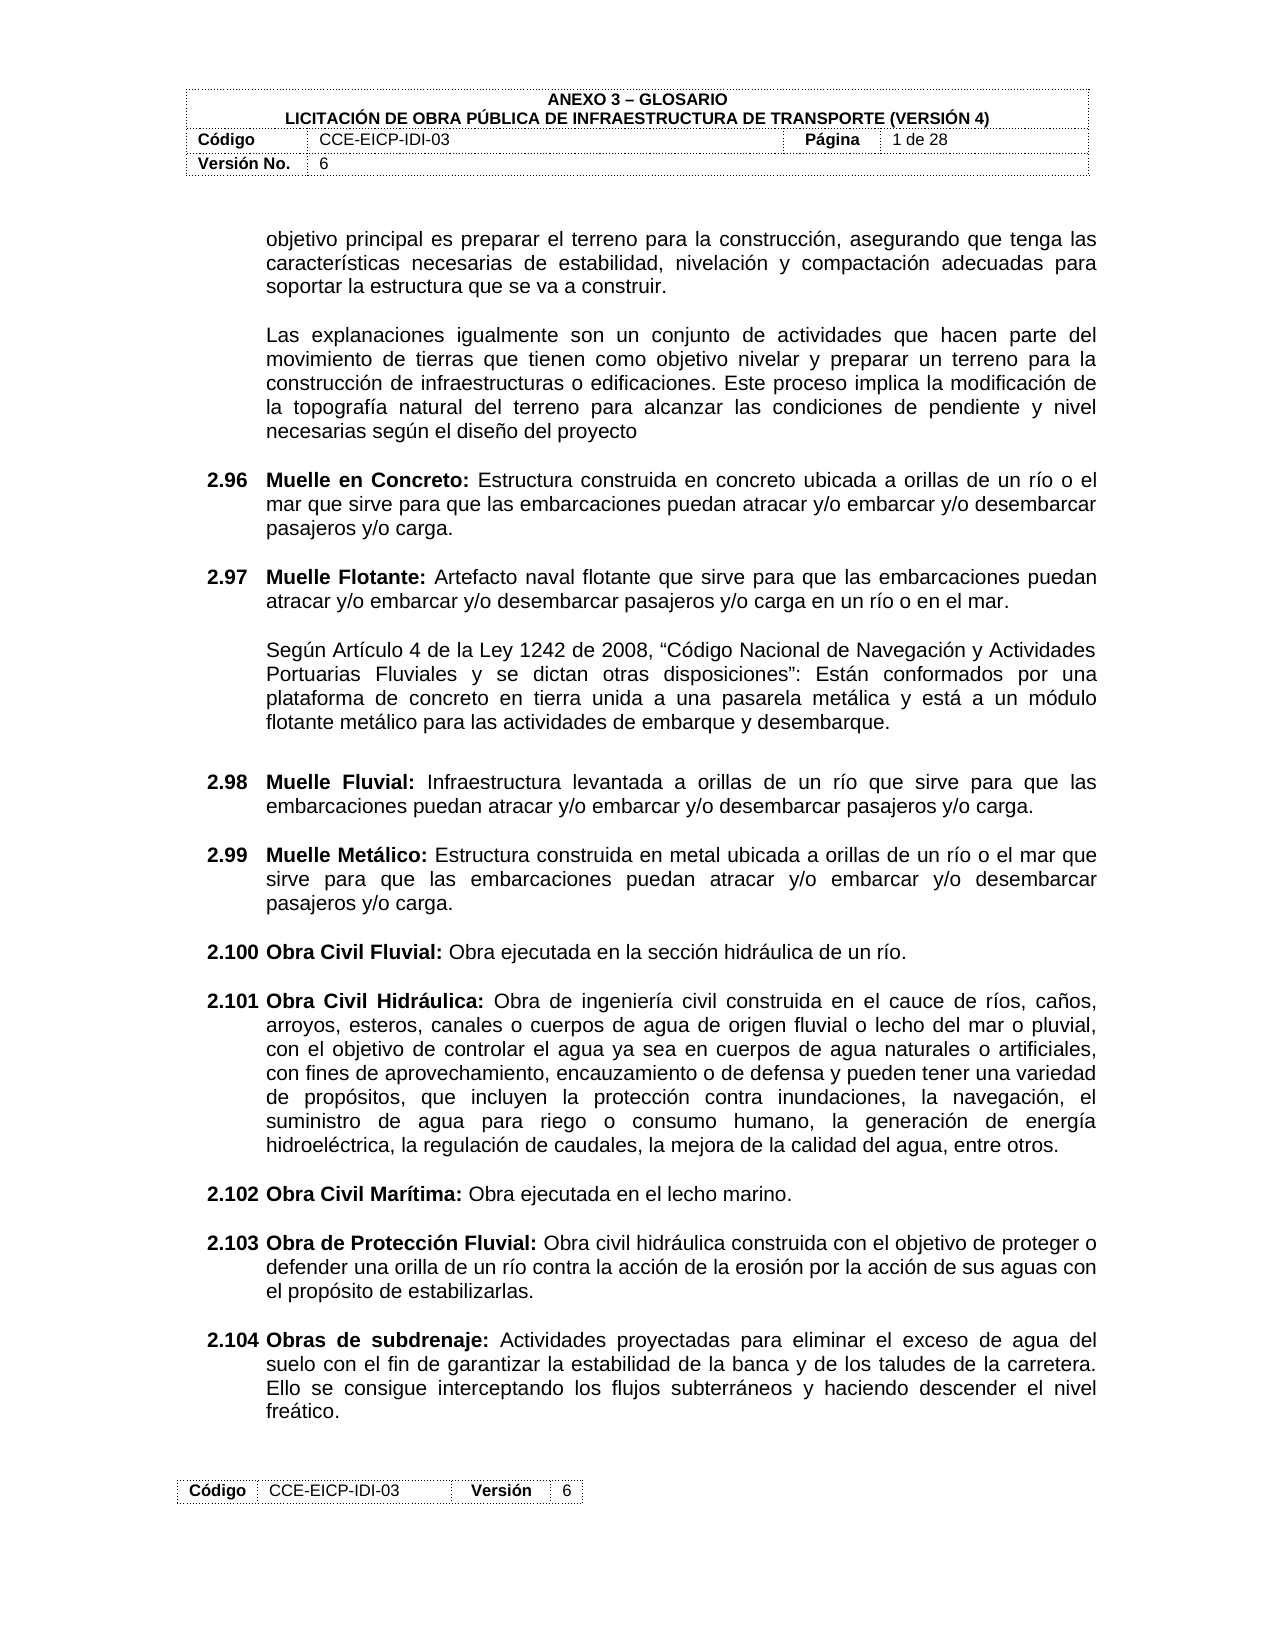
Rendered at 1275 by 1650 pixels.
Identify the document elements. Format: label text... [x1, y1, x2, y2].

list Obras de subdrenaje: Actividades proyectadas para eliminar el exceso de agua del suelo con el fin de garantizar la estabilidad de la banca y de los taludes de la carretera. Ello se consigue interceptando los flujos subterráneos y haciendo descender el nivel freático. [207, 1327, 1098, 1423]
list Obra Civil Hidráulica: Obra de ingeniería civil construida en el cauce de ríos, caños, arroyos, esteros, canales o cuerpos de agua de origen fluvial o lecho del mar o pluvial, con el objetivo de controlar el agua ya sea en cuerpos de agua naturales o artificiales, con fines de aprovechamiento, encauzamiento o de defensa y pueden tener una variedad de propósitos, que incluyen la protección contra inundaciones, la navegación, el suministro de agua para riego o consumo humano, la generación de energía hidroeléctrica, la regulación de caudales, la mejora de la calidad del agua, entre otros. [207, 989, 1098, 1157]
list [207, 226, 1098, 298]
list Obra Civil Marítima: Obra ejecutada en el lecho marino. [207, 1182, 1098, 1206]
list Muelle en Concreto: Estructura construida en concreto ubicada a orillas de un río o el mar que sirve para que las embarcaciones puedan atracar y/o embarcar y/o desembarcar pasajeros y/o carga. [207, 468, 1098, 540]
text Según Artículo 4 de la Ley 1242 de 2008, “Código Nacional de Navegación y Actividades Portuarias Fluviales y se dictan otras disposiciones”: Están conformados por una plataforma de concreto en tierra unida a una pasarela metálica y está a un módulo flotante metálico para las actividades de embarque y desembarque. [266, 638, 1098, 734]
text Las explanaciones igualmente son un conjunto de actividades que hacen parte del movimiento de tierras que tienen como objetivo nivelar y preparar un terreno para la construcción de infraestructuras o edificaciones. Este proceso implica la modificación de la topografía natural del terreno para alcanzar las condiciones de pendiente y nivel necesarias según el diseño del proyecto [266, 323, 1098, 443]
list Muelle Metálico: Estructura construida en metal ubicada a orillas de un río o el mar que sirve para que las embarcaciones puedan atracar y/o embarcar y/o desembarcar pasajeros y/o carga. [207, 843, 1098, 915]
list Muelle Fluvial: Infraestructura levantada a orillas de un río que sirve para que las embarcaciones puedan atracar y/o embarcar y/o desembarcar pasajeros y/o carga. [207, 770, 1098, 818]
list Muelle Flotante: Artefacto naval flotante que sirve para que las embarcaciones puedan atracar y/o embarcar y/o desembarcar pasajeros y/o carga en un río o en el mar. [207, 565, 1098, 613]
list Obra de Protección Fluvial: Obra civil hidráulica construida con el objetivo de proteger o defender una orilla de un río contra la acción de la erosión por la acción de sus aguas con el propósito de estabilizarlas. [207, 1231, 1098, 1302]
list Obra Civil Fluvial: Obra ejecutada en la sección hidráulica de un río. [207, 940, 1098, 964]
